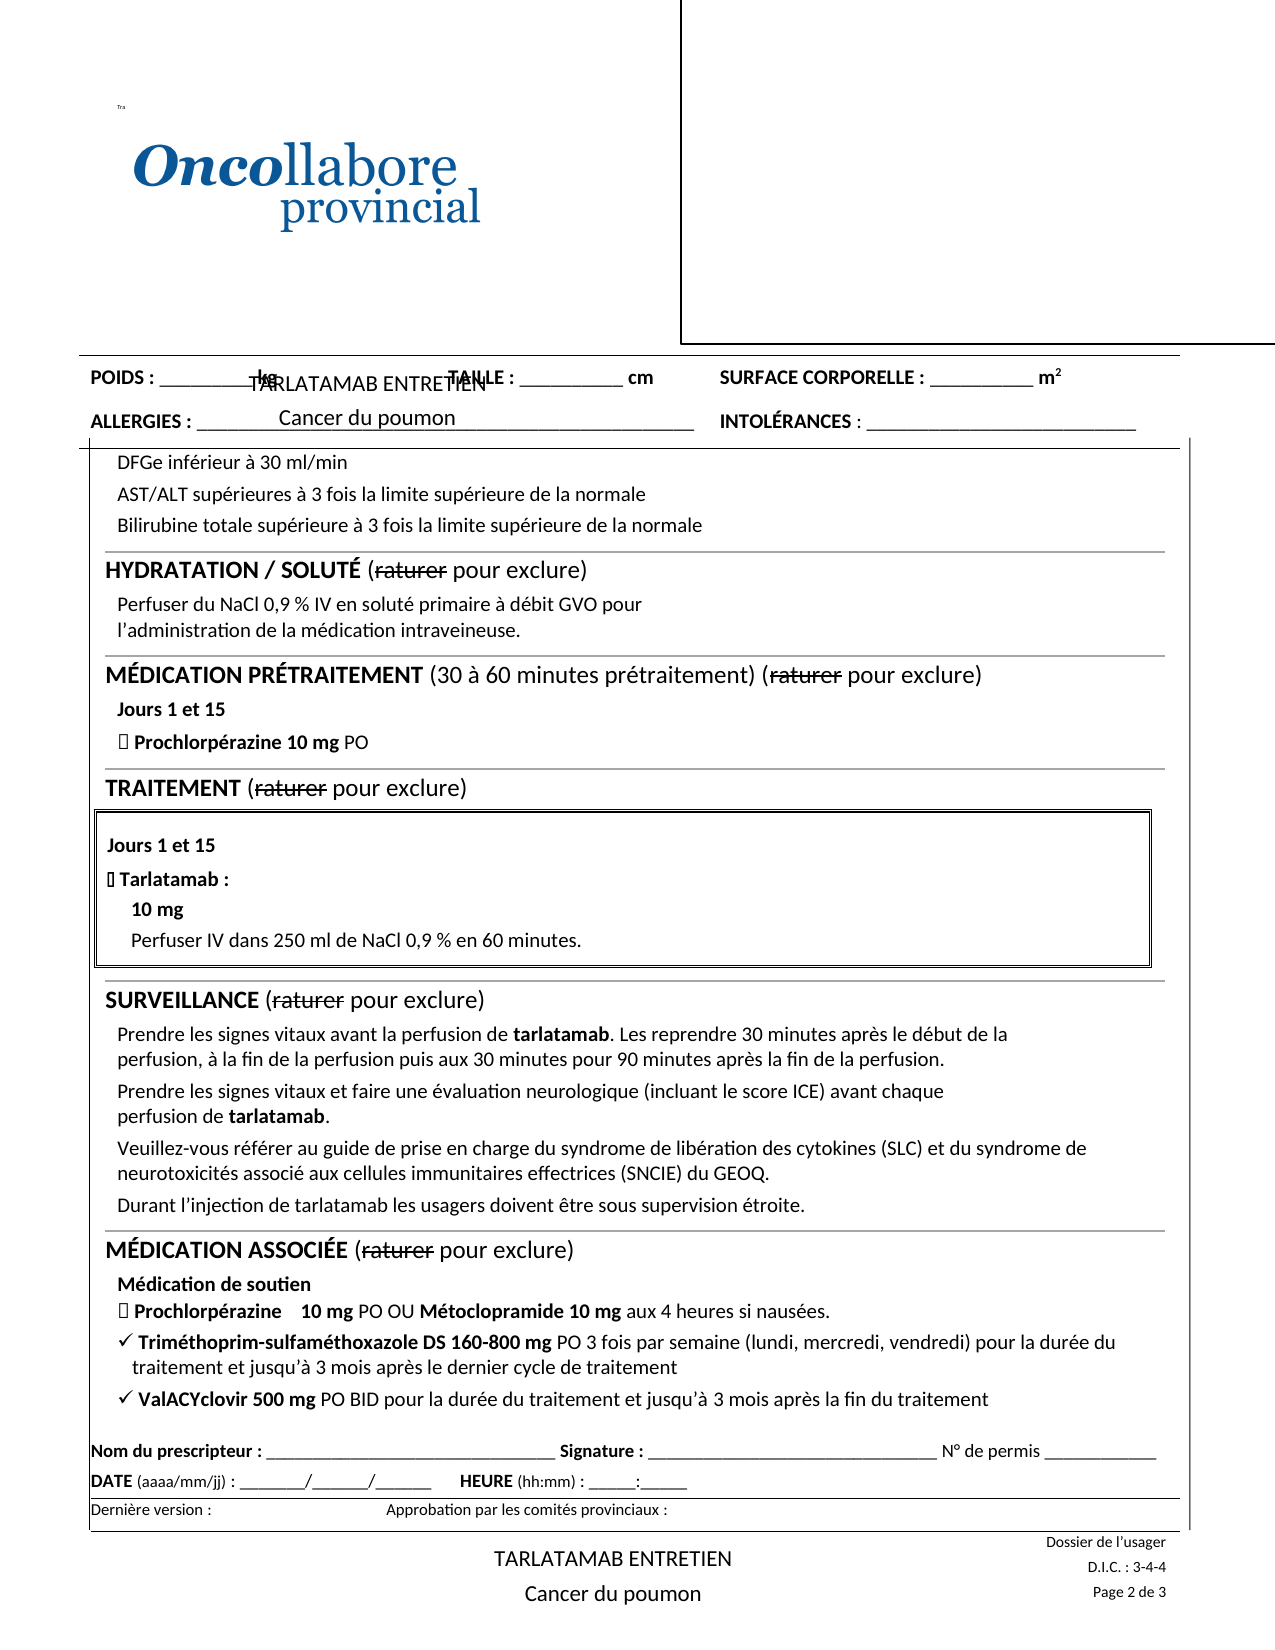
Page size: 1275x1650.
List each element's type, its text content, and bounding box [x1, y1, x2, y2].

subtitle MÉDICATION PRÉTRAITEMENT (30 à 60 minutes prétraitement) (raturer pour exclure) [105, 657, 1165, 689]
text ValACYclovir 500 mg PO BID pour la durée du traitement et jusqu’à 3 mois après la fin du traitement [117, 1386, 1172, 1412]
text AST/ALT supérieures à 3 fois la limite supérieure de la normale [117, 481, 715, 506]
table_header Jours 1 et 15 Tarlatamab : 10 mg Perfuser IV dans 250 ml de NaCl 0,9 % en 60 minutes. [97, 813, 1149, 964]
text DFGe inférieur à 30 ml/min [117, 356, 1032, 448]
text DFGe inférieur à 30 ml/min [117, 130, 1032, 355]
text  Prochlorpérazine 10 mg PO OU Métoclopramide 10 mg aux 4 heures si nausées. [117, 1297, 1172, 1325]
text Durant l’injection de tarlatamab les usagers doivent être sous supervision étroite. [117, 1192, 1158, 1218]
text Triméthoprim-sulfaméthoxazole DS 160-800 mg PO 3 fois par semaine (lundi, mercredi, vendredi) pour la durée du traitement et jusqu’à 3 mois après le dernier cycle de traitement [117, 1329, 1172, 1380]
text  Prochlorpérazine 10 mg PO [117, 727, 1165, 756]
subtitle HYDRATATION / SOLUTÉ (raturer pour exclure) [105, 553, 1165, 585]
text DFGe inférieur à 30 ml/min [117, 449, 1032, 475]
text Perfuser du NaCl 0,9 % IV en soluté primaire à débit GVO pour l’administration de la médication intraveineuse. [117, 591, 752, 642]
text Veuillez-vous référer au guide de prise en charge du syndrome de libération des cytokines (SLC) et du syndrome de neurotoxicités associé aux cellules immunitaires effectrices (SNCIE) du GEOQ. [117, 1135, 1158, 1186]
text Prendre les signes vitaux et faire une évaluation neurologique (incluant le score ICE) avant chaque perfusion de tarlatamab. [117, 1078, 1010, 1129]
text Bilirubine totale supérieure à 3 fois la limite supérieure de la normale [117, 513, 715, 538]
text Médication de soutien [117, 1271, 1158, 1297]
subtitle MÉDICATION ASSOCIÉE (raturer pour exclure) [105, 1232, 1165, 1265]
subtitle TRAITEMENT (raturer pour exclure) [105, 770, 1165, 803]
text Prendre les signes vitaux avant la perfusion de tarlatamab. Les reprendre 30 minutes après le début de la perfusion, à la fin de la perfusion puis aux 30 minutes pour 90 minutes après la fin de la perfusion. [117, 1021, 1055, 1072]
subtitle SURVEILLANCE (raturer pour exclure) [105, 982, 1165, 1015]
text Jours 1 et 15 [117, 696, 1158, 721]
